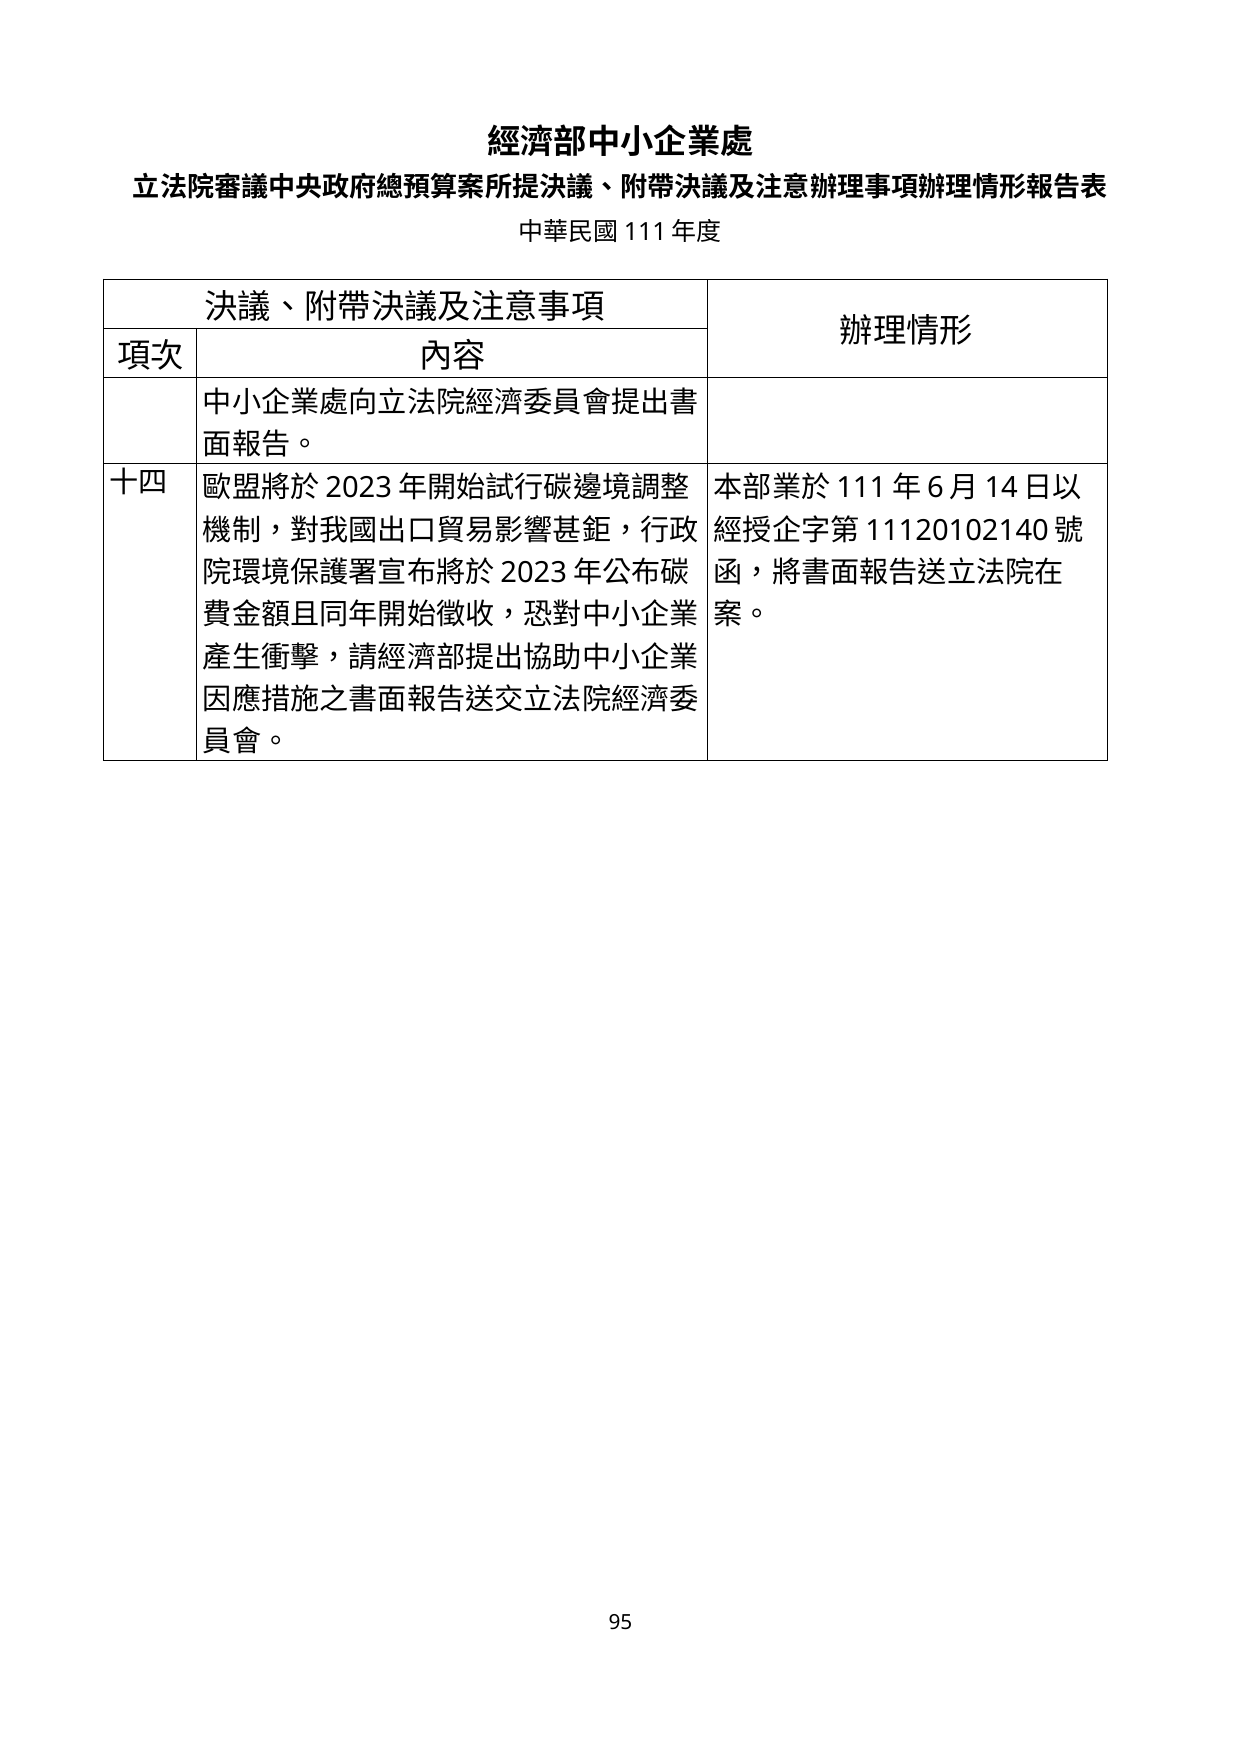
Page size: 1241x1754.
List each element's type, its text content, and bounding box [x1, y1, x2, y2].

table_cell 項次 [104, 329, 196, 377]
table_cell 歐盟將於2023年開始試行碳邊境調整機制，對我國出口貿易影響甚鉅，行政院環境保護署宣布將於2023年公布碳費金額且同年開始徵收，恐對中小企業產生衝擊，請經濟部提出協助中小企業因應措施之書面報告送交立法院經濟委員會。 [197, 464, 707, 760]
table_cell 內容 [197, 329, 707, 377]
table_cell 本部業於111年6月14日以經授企字第11120102140號函，將書面報告送立法院在案。 [708, 464, 1107, 760]
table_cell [708, 378, 1107, 463]
table_header 辦理情形 [708, 280, 1107, 377]
table_header 決議、附帶決議及注意事項 [104, 280, 707, 328]
table_cell [104, 378, 196, 463]
table_cell [104, 464, 196, 760]
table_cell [197, 378, 707, 463]
